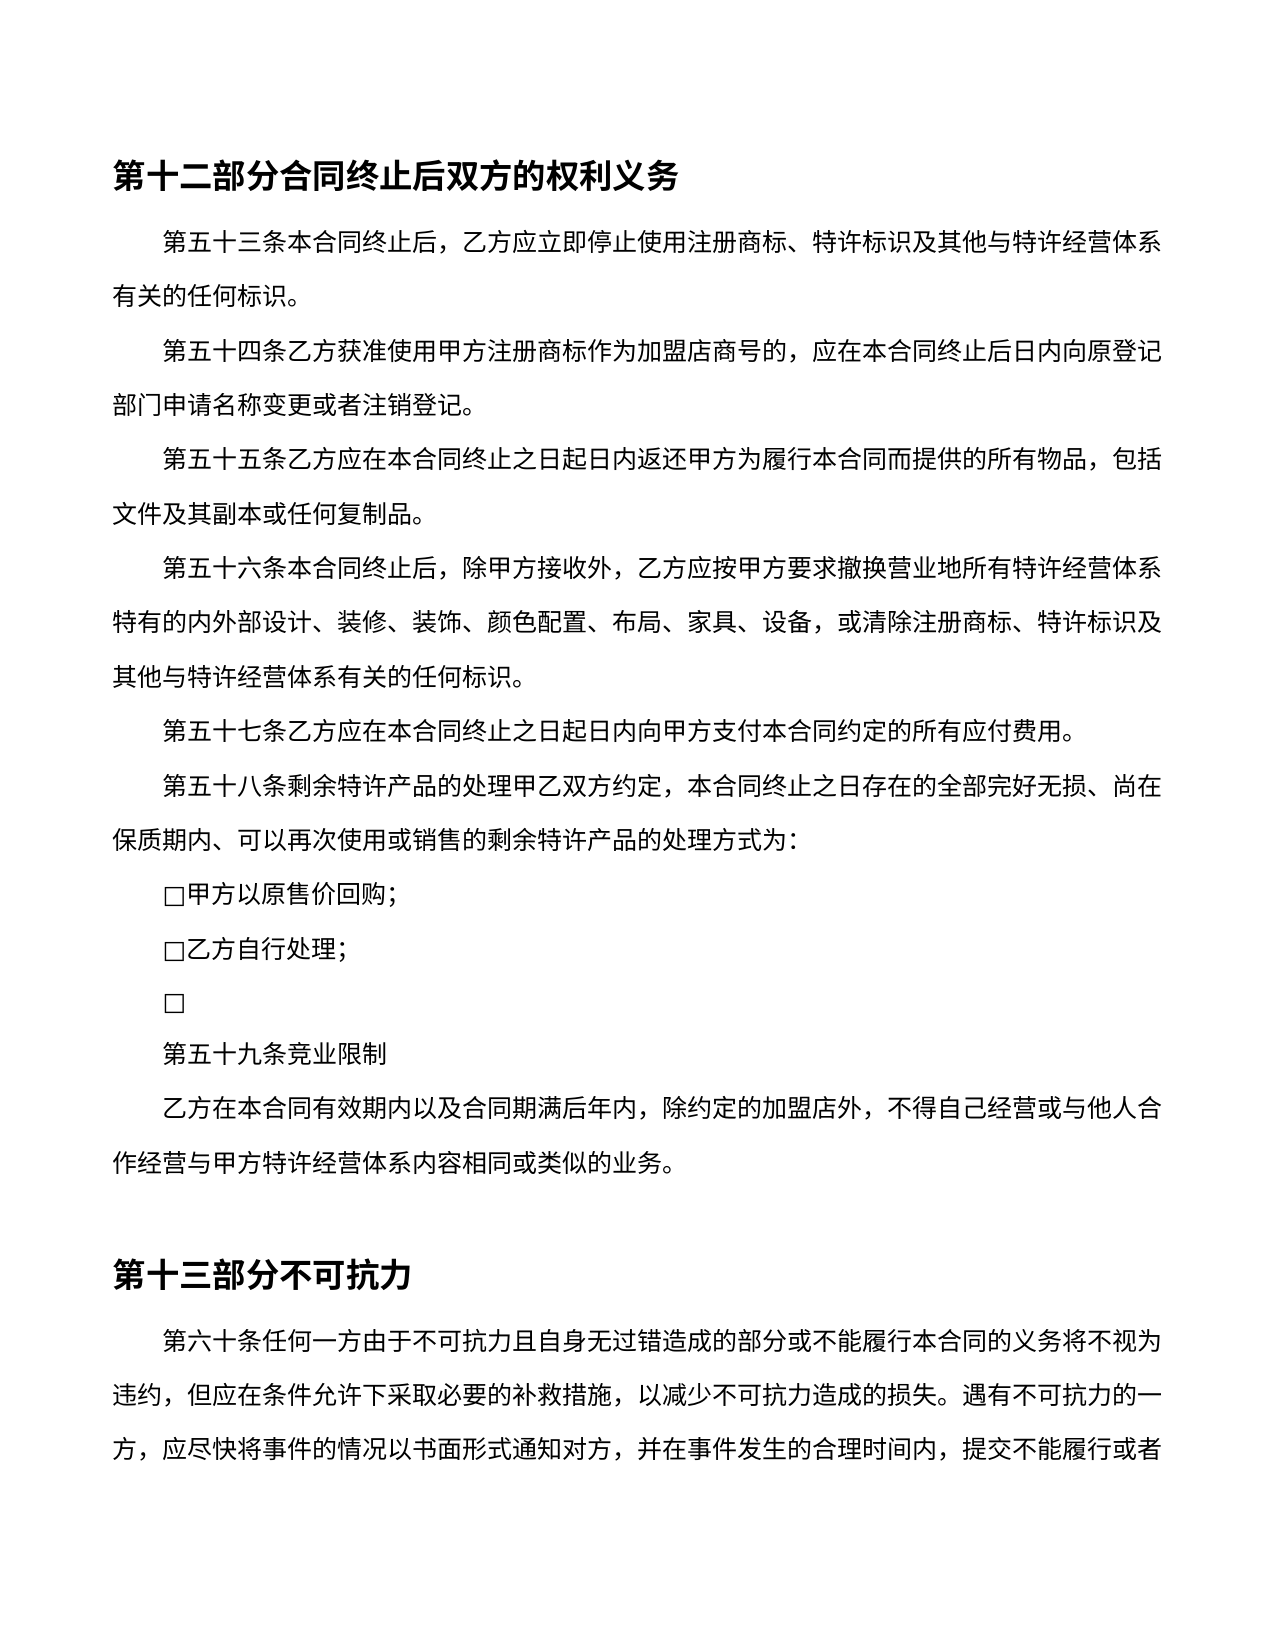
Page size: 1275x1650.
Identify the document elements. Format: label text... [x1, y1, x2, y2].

text 第十三部分不可抗力 [112, 1249, 1162, 1297]
text □甲方以原售价回购； [112, 875, 1162, 911]
text 第五十三条本合同终止后，乙方应立即停止使用注册商标、特许标识及其他与特许经营体系有关的任何标识。 [112, 222, 1162, 313]
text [112, 1321, 1162, 1466]
text 第五十七条乙方应在本合同终止之日起日内向甲方支付本合同约定的所有应付费用。 [112, 712, 1162, 748]
text 第五十八条剩余特许产品的处理甲乙双方约定，本合同终止之日存在的全部完好无损、尚在保质期内、可以再次使用或销售的剩余特许产品的处理方式为： [112, 766, 1162, 857]
text □乙方自行处理； [112, 929, 1162, 965]
text 第五十四条乙方获准使用甲方注册商标作为加盟店商号的，应在本合同终止后日内向原登记部门申请名称变更或者注销登记。 [112, 331, 1162, 422]
text 乙方在本合同有效期内以及合同期满后年内，除约定的加盟店外，不得自己经营或与他人合作经营与甲方特许经营体系内容相同或类似的业务。 [112, 1089, 1162, 1179]
text 第五十九条竞业限制 [112, 1034, 1162, 1071]
text 第五十六条本合同终止后，除甲方接收外，乙方应按甲方要求撤换营业地所有特许经营体系特有的内外部设计、装修、装饰、颜色配置、布局、家具、设备，或清除注册商标、特许标识及其他与特许经营体系有关的任何标识。 [112, 548, 1162, 693]
text 第五十五条乙方应在本合同终止之日起日内返还甲方为履行本合同而提供的所有物品，包括文件及其副本或任何复制品。 [112, 440, 1162, 530]
text 第十二部分合同终止后双方的权利义务 [112, 150, 1162, 198]
text □ [112, 983, 1162, 1018]
